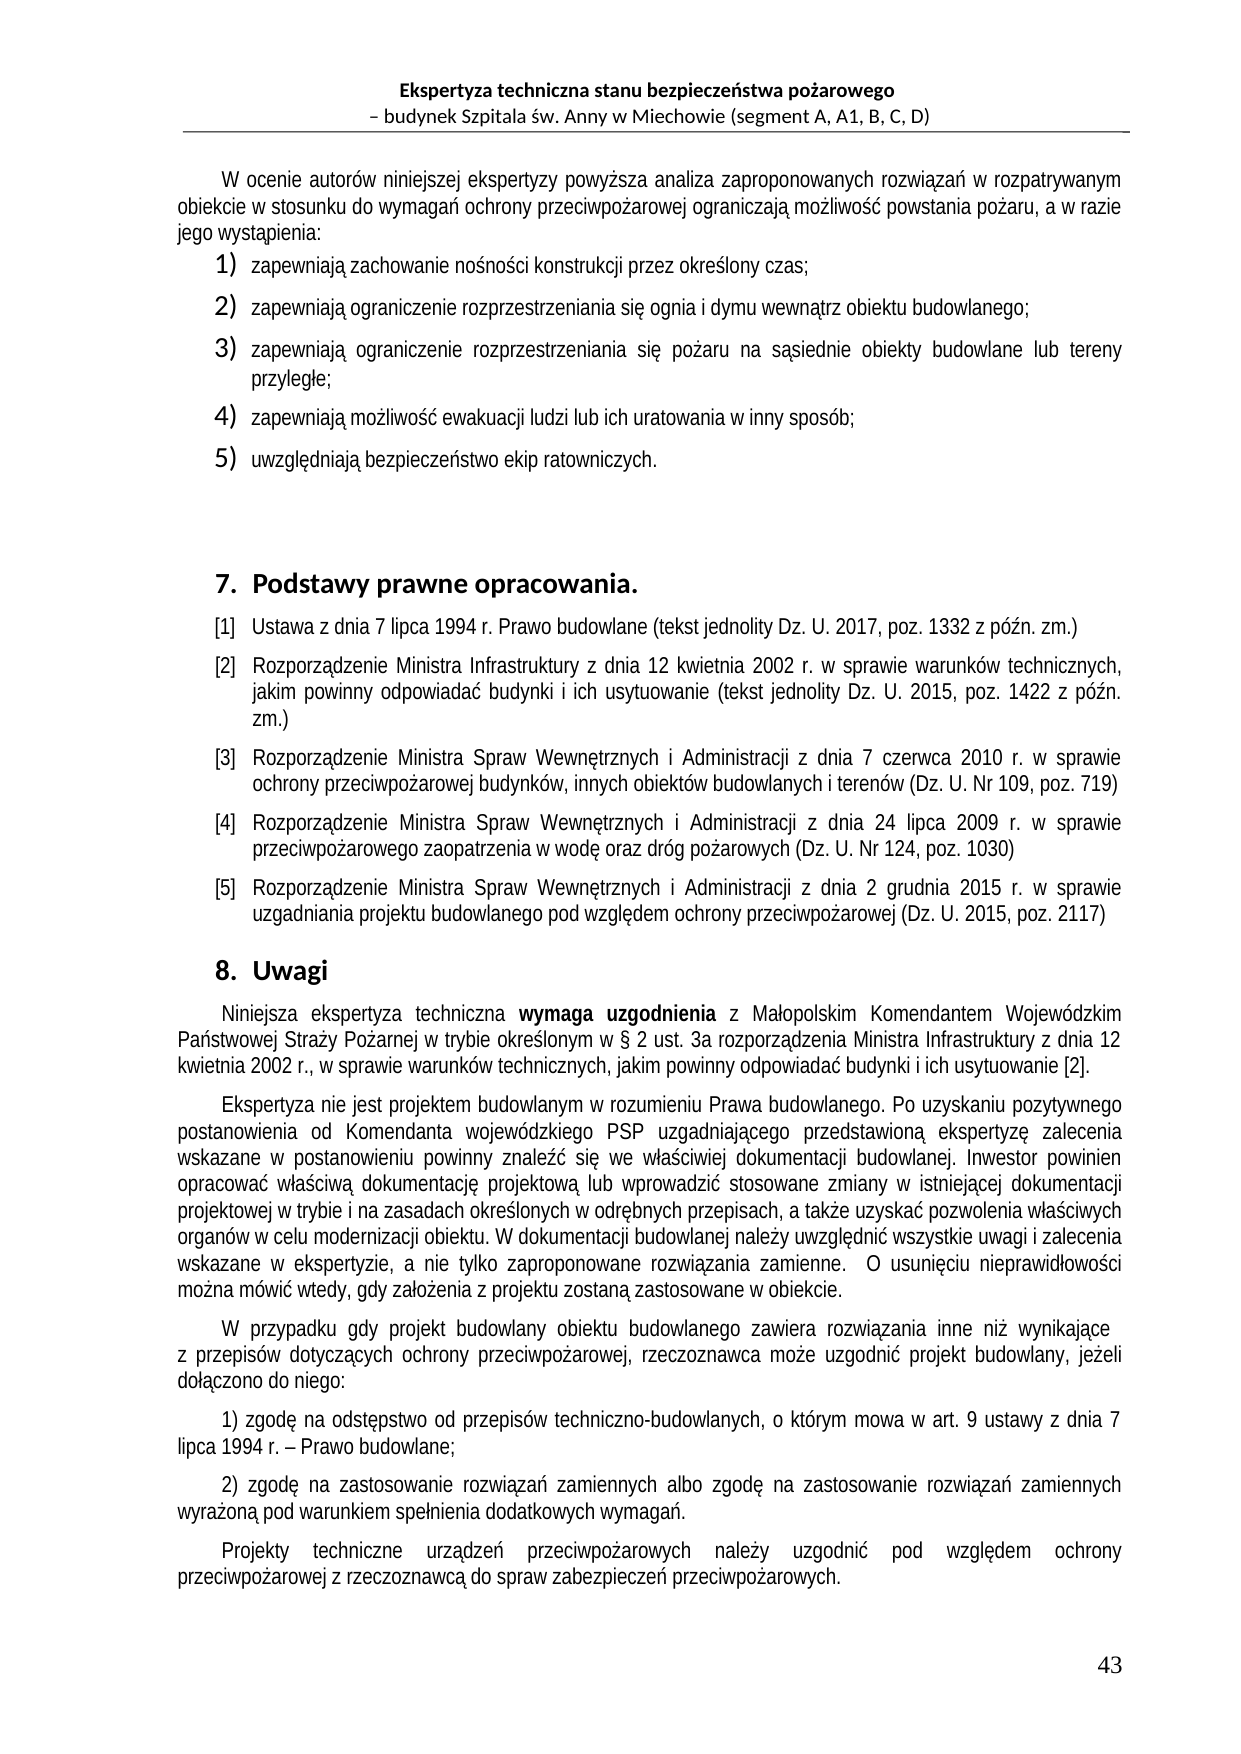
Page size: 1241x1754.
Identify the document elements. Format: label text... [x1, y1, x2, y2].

list uwzględniają bezpieczeństwo ekip ratowniczych. [214, 439, 1122, 475]
text Ekspertyza nie jest projektem budowlanym w rozumieniu Prawa budowlanego. Po uzyskaniu pozytywnego postanowienia od Komendanta wojewódzkiego PSP uzgadniającego przedstawioną ekspertyzę zalecenia wskazane w postanowieniu powinny znaleźć się we właściwiej dokumentacji budowlanej. Inwestor powinien opracować właściwą dokumentację projektową lub wprowadzić stosowane zmiany w istniejącej dokumentacji projektowej w trybie i na zasadach określonych w odrębnych przepisach, a także uzyskać pozwolenia właściwych organów w celu modernizacji obiektu. W dokumentacji budowlanej należy uwzględnić wszystkie uwagi i zalecenia wskazane w ekspertyzie, a nie tylko zaproponowane rozwiązania zamienne. O usunięciu nieprawidłowości można mówić wtedy, gdy założenia z projektu zostaną zastosowane w obiekcie. [177, 1091, 1122, 1302]
text 1) zgodę na odstępstwo od przepisów techniczno-budowlanych, o którym mowa w art. 9 ustawy z dnia 7 lipca 1994 r. – Prawo budowlane; [177, 1406, 1122, 1459]
text Niniejsza ekspertyza techniczna wymaga uzgodnienia z Małopolskim Komendantem Wojewódzkim Państwowej Straży Pożarnej w trybie określonym w § 2 ust. 3a rozporządzenia Ministra Infrastruktury z dnia 12 kwietnia 2002 r., w sprawie warunków technicznych, jakim powinny odpowiadać budynki i ich usytuowanie [2]. [177, 1000, 1122, 1079]
text W przypadku gdy projekt budowlany obiektu budowlanego zawiera rozwiązania inne niż wynikające z przepisów dotyczących ochrony przeciwpożarowej, rzeczoznawca może uzgodnić projekt budowlany, jeżeli dołączono do niego: [177, 1315, 1122, 1394]
list zapewniają ograniczenie rozprzestrzeniania się pożaru na sąsiednie obiekty budowlane lub tereny przyległe; [214, 329, 1122, 391]
list zapewniają ograniczenie rozprzestrzeniania się ognia i dymu wewnątrz obiektu budowlanego; [214, 287, 1122, 323]
text 2) zgodę na zastosowanie rozwiązań zamiennych albo zgodę na zastosowanie rozwiązań zamiennych wyrażoną pod warunkiem spełnienia dodatkowych wymagań. [177, 1471, 1122, 1524]
subtitle Uwagi [215, 952, 1122, 987]
subtitle Podstawy prawne opracowania. [215, 565, 1122, 601]
text W ocenie autorów niniejszej ekspertyzy powyższa analiza zaproponowanych rozwiązań w rozpatrywanym obiekcie w stosunku do wymagań ochrony przeciwpożarowej ograniczają możliwość powstania pożaru, a w razie jego wystąpienia: [177, 166, 1122, 245]
list Ustawa z dnia 7 lipca 1994 r. Prawo budowlane (tekst jednolity Dz. U. 2017, poz. 1332 z późn. zm.) [214, 613, 1122, 639]
list Rozporządzenie Ministra Spraw Wewnętrznych i Administracji z dnia 24 lipca 2009 r. w sprawie przeciwpożarowego zaopatrzenia w wodę oraz dróg pożarowych (Dz. U. Nr 124, poz. 1030) [215, 809, 1122, 861]
list Rozporządzenie Ministra Infrastruktury z dnia 12 kwietnia 2002 r. w sprawie warunków technicznych, jakim powinny odpowiadać budynki i ich usytuowanie (tekst jednolity Dz. U. 2015, poz. 1422 z późn. zm.) [215, 652, 1122, 731]
list zapewniają zachowanie nośności konstrukcji przez określony czas; [214, 245, 1122, 281]
list Rozporządzenie Ministra Spraw Wewnętrznych i Administracji z dnia 2 grudnia 2015 r. w sprawie uzgadniania projektu budowlanego pod względem ochrony przeciwpożarowej (Dz. U. 2015, poz. 2117) [215, 874, 1122, 927]
text Projekty techniczne urządzeń przeciwpożarowych należy uzgodnić pod względem ochrony przeciwpożarowej z rzeczoznawcą do spraw zabezpieczeń przeciwpożarowych. [177, 1537, 1122, 1589]
list zapewniają możliwość ewakuacji ludzi lub ich uratowania w inny sposób; [214, 397, 1122, 433]
list Rozporządzenie Ministra Spraw Wewnętrznych i Administracji z dnia 7 czerwca 2010 r. w sprawie ochrony przeciwpożarowej budynków, innych obiektów budowlanych i terenów (Dz. U. Nr 109, poz. 719) [215, 743, 1122, 796]
